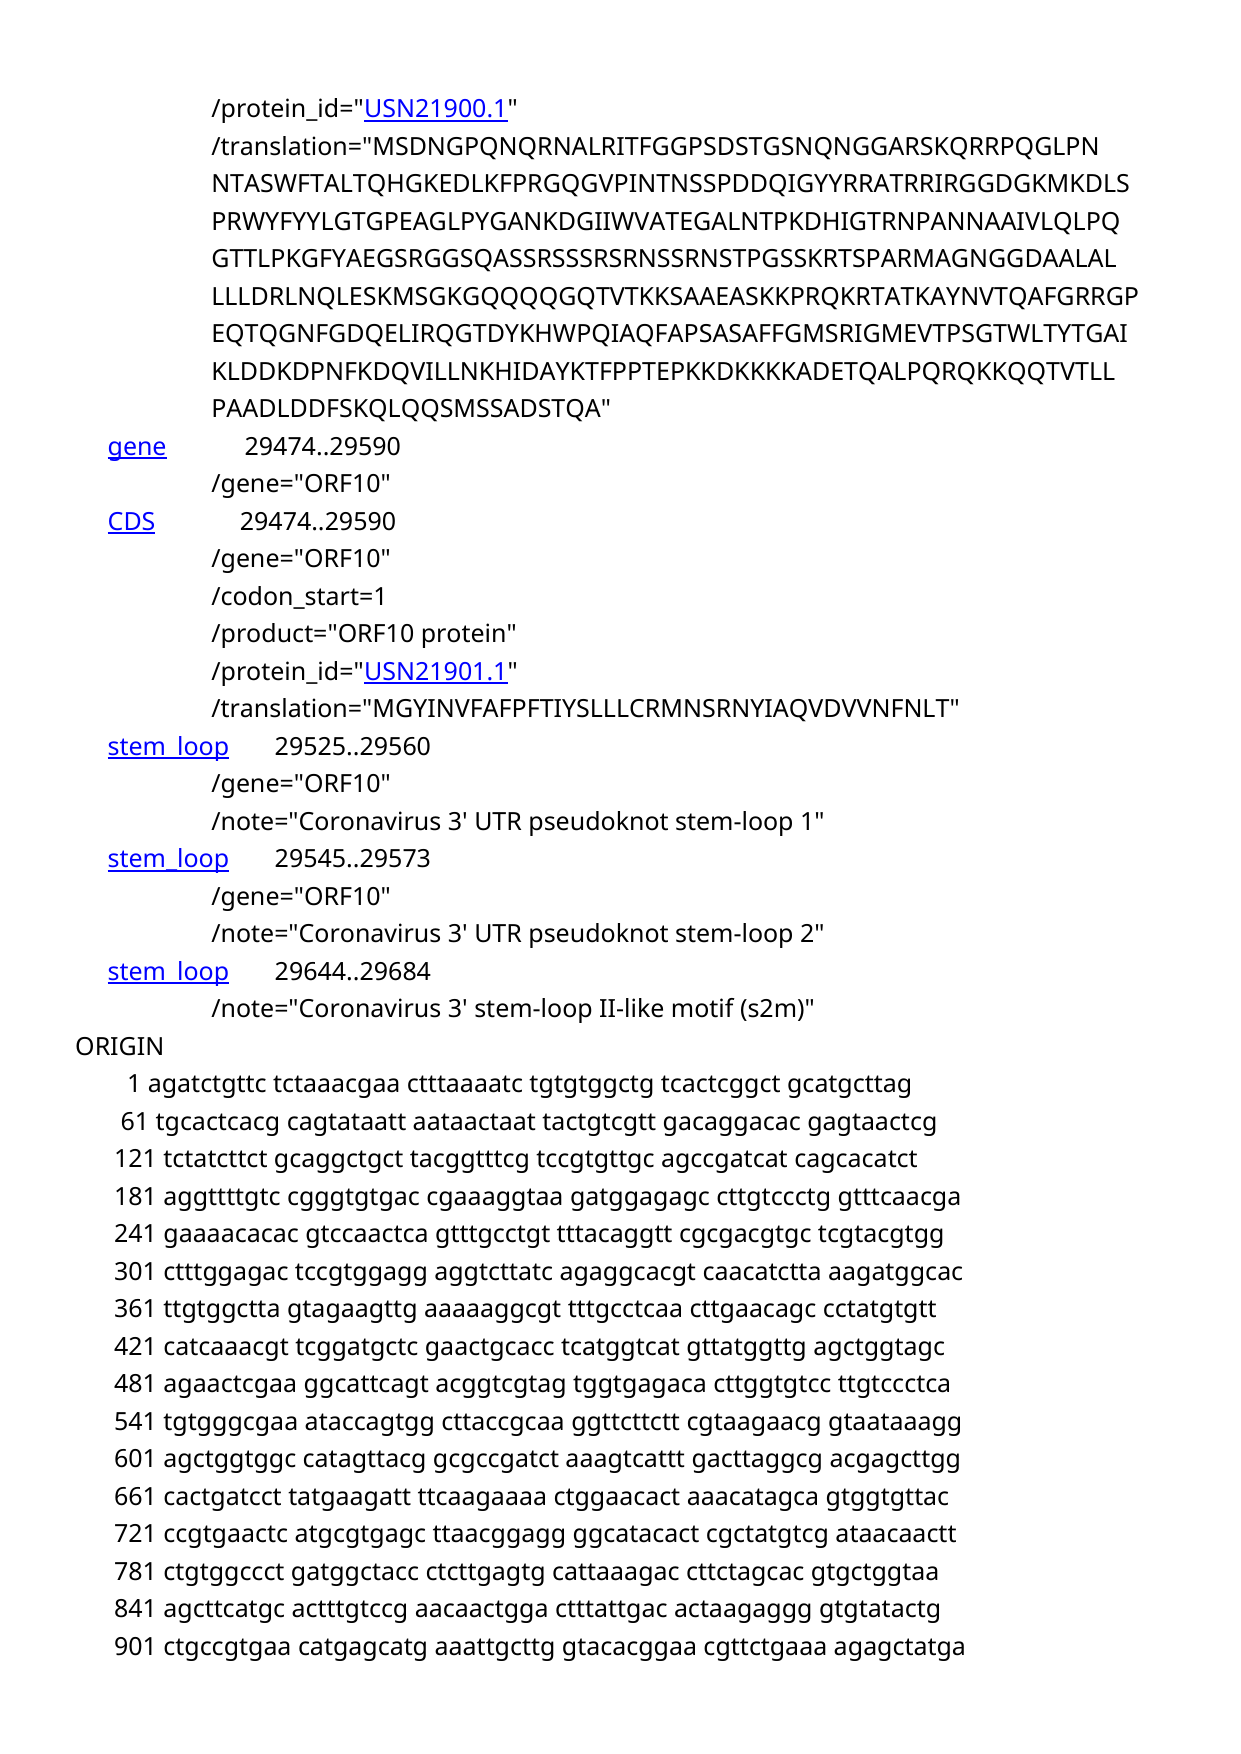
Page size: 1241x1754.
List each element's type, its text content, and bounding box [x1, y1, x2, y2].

text /translation="MGYINVFAFPFTIYSLLLCRMNSRNYIAQVDVVNFNLT" [75, 689, 1165, 727]
text /product="ORF10 protein" [75, 614, 1165, 652]
text 241 gaaaacacac gtccaactca gtttgcctgt tttacaggtt cgcgacgtgc tcgtacgtgg [75, 1214, 1165, 1252]
text /gene="ORF10" [75, 764, 1165, 802]
text PRWYFYYLGTGPEAGLPYGANKDGIIWVATEGALNTPKDHIGTRNPANNAAIVLQLPQ [75, 202, 1165, 239]
text /note="Coronavirus 3' stem-loop II-like motif (s2m)" [75, 989, 1165, 1027]
text ORIGIN [75, 1027, 1165, 1064]
text stem_loop 29545..29573 [75, 839, 1165, 877]
text /gene="ORF10" [75, 877, 1165, 914]
text GTTLPKGFYAEGSRGGSQASSRSSSRSRNSSRNSTPGSSKRTSPARMAGNGGDAALAL [75, 239, 1165, 277]
text 781 ctgtggccct gatggctacc ctcttgagtg cattaaagac cttctagcac gtgctggtaa [75, 1552, 1165, 1589]
text 421 catcaaacgt tcggatgctc gaactgcacc tcatggtcat gttatggttg agctggtagc [75, 1327, 1165, 1364]
text 361 ttgtggctta gtagaagttg aaaaaggcgt tttgcctcaa cttgaacagc cctatgtgtt [75, 1289, 1165, 1327]
text /codon_start=1 [75, 577, 1165, 614]
text 661 cactgatcct tatgaagatt ttcaagaaaa ctggaacact aaacatagca gtggtgttac [75, 1477, 1165, 1514]
text 1 agatctgttc tctaaacgaa ctttaaaatc tgtgtggctg tcactcggct gcatgcttag [75, 1064, 1165, 1102]
text CDS 29474..29590 [75, 502, 1165, 539]
text LLLDRLNQLESKMSGKGQQQQGQTVTKKSAAEASKKPRQKRTATKAYNVTQAFGRRGP [75, 277, 1165, 314]
text 181 aggttttgtc cgggtgtgac cgaaaggtaa gatggagagc cttgtccctg gtttcaacga [75, 1177, 1165, 1214]
text 481 agaactcgaa ggcattcagt acggtcgtag tggtgagaca cttggtgtcc ttgtccctca [75, 1364, 1165, 1402]
text stem_loop 29644..29684 [75, 952, 1165, 989]
text NTASWFTALTQHGKEDLKFPRGQGVPINTNSSPDDQIGYYRRATRRIRGGDGKMKDLS [75, 164, 1165, 202]
text 901 ctgccgtgaa catgagcatg aaattgcttg gtacacggaa cgttctgaaa agagctatga [75, 1627, 1165, 1664]
text 301 ctttggagac tccgtggagg aggtcttatc agaggcacgt caacatctta aagatggcac [75, 1252, 1165, 1289]
text 601 agctggtggc catagttacg gcgccgatct aaagtcattt gacttaggcg acgagcttgg [75, 1439, 1165, 1477]
text /translation="MSDNGPQNQRNALRITFGGPSDSTGSNQNGGARSKQRRPQGLPN [75, 127, 1165, 164]
text 841 agcttcatgc actttgtccg aacaactgga ctttattgac actaagaggg gtgtatactg [75, 1589, 1165, 1627]
text 61 tgcactcacg cagtataatt aataactaat tactgtcgtt gacaggacac gagtaactcg [75, 1102, 1165, 1139]
text PAADLDDFSKQLQQSMSSADSTQA" [75, 389, 1165, 427]
text /note="Coronavirus 3' UTR pseudoknot stem-loop 1" [75, 802, 1165, 839]
text /protein_id="USN21901.1" [75, 652, 1165, 689]
text /note="Coronavirus 3' UTR pseudoknot stem-loop 2" [75, 914, 1165, 952]
text 121 tctatcttct gcaggctgct tacggtttcg tccgtgttgc agccgatcat cagcacatct [75, 1139, 1165, 1177]
text /gene="ORF10" [75, 464, 1165, 502]
text gene 29474..29590 [75, 427, 1165, 464]
text 541 tgtgggcgaa ataccagtgg cttaccgcaa ggttcttctt cgtaagaacg gtaataaagg [75, 1402, 1165, 1439]
text 721 ccgtgaactc atgcgtgagc ttaacggagg ggcatacact cgctatgtcg ataacaactt [75, 1514, 1165, 1552]
text stem_loop 29525..29560 [75, 727, 1165, 764]
text EQTQGNFGDQELIRQGTDYKHWPQIAQFAPSASAFFGMSRIGMEVTPSGTWLTYTGAI [75, 314, 1165, 352]
text /gene="ORF10" [75, 539, 1165, 577]
text KLDDKDPNFKDQVILLNKHIDAYKTFPPTEPKKDKKKKADETQALPQRQKKQQTVTLL [75, 352, 1165, 389]
text /protein_id="USN21900.1" [75, 89, 1165, 127]
